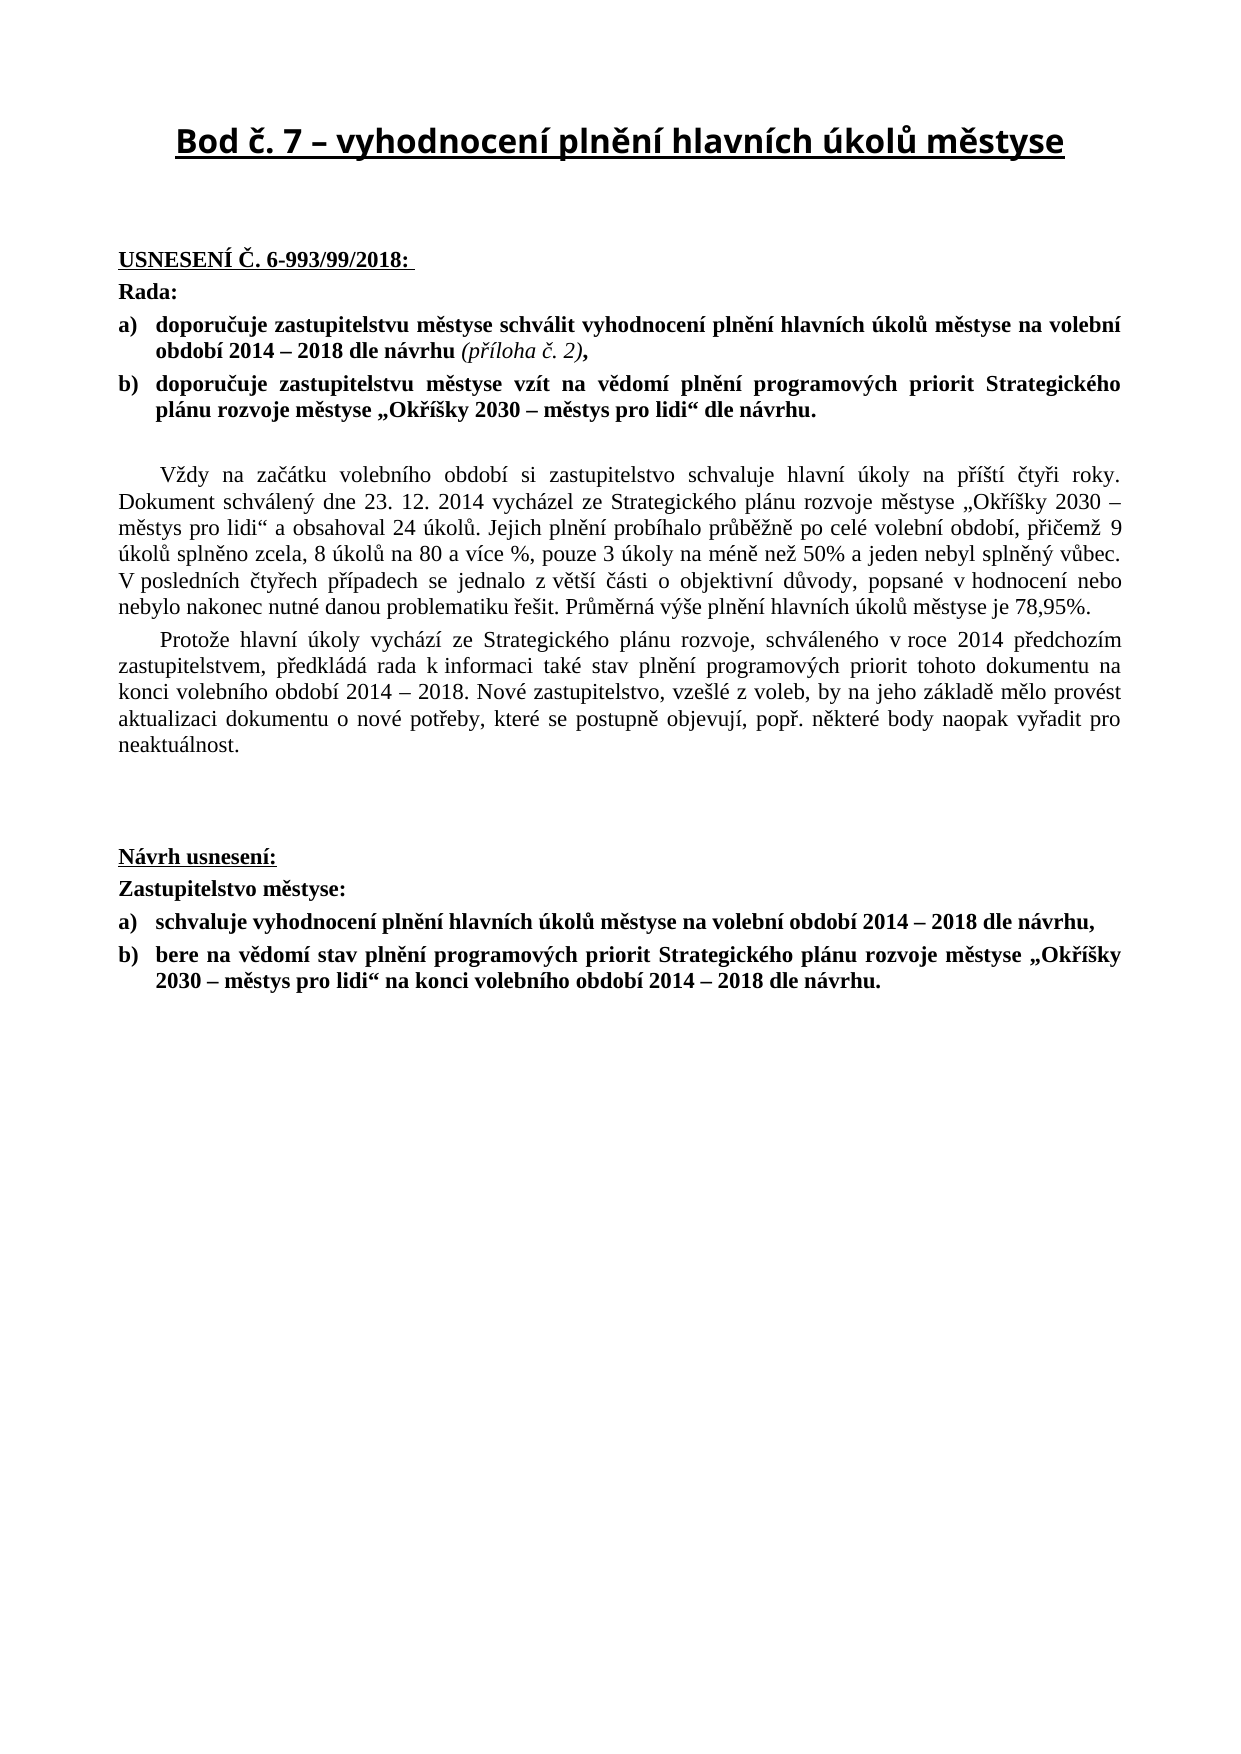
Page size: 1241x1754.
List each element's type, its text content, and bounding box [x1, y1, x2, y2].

text Bod č. 7 – vyhodnocení plnění hlavních úkolů městyse [118, 118, 1122, 163]
text Rada: [118, 278, 1122, 304]
text Vždy na začátku volebního období si zastupitelstvo schvaluje hlavní úkoly na příští čtyři roky. Dokument schválený dne 23. 12. 2014 vycházel ze Strategického plánu rozvoje městyse „Okříšky 2030 – městys pro lidi“ a obsahoval 24 úkolů. Jejich plnění probíhalo průběžně po celé volební období, přičemž 9 úkolů splněno zcela, 8 úkolů na 80 a více %, pouze 3 úkoly na méně než 50% a jeden nebyl splněný vůbec. V posledních čtyřech případech se jednalo z větší části o objektivní důvody, popsané v hodnocení nebo nebylo nakonec nutné danou problematiku řešit. Průměrná výše plnění hlavních úkolů městyse je 78,95%. [118, 461, 1122, 619]
text Návrh usnesení: [118, 843, 1122, 869]
list doporučuje zastupitelstvu městyse vzít na vědomí plnění programových priorit Strategického plánu rozvoje městyse „Okříšky 2030 – městys pro lidi“ dle návrhu. [118, 370, 1122, 422]
list bere na vědomí stav plnění programových priorit Strategického plánu rozvoje městyse „Okříšky 2030 – městys pro lidi“ na konci volebního období 2014 – 2018 dle návrhu. [118, 941, 1122, 993]
list schvaluje vyhodnocení plnění hlavních úkolů městyse na volební období 2014 – 2018 dle návrhu, [118, 908, 1122, 934]
list doporučuje zastupitelstvu městyse schválit vyhodnocení plnění hlavních úkolů městyse na volební období 2014 – 2018 dle návrhu (příloha č. 2), [118, 311, 1122, 363]
text Usnesení Č. 6-993/99/2018: [118, 246, 1122, 272]
text Zastupitelstvo městyse: [118, 875, 1122, 902]
text Protože hlavní úkoly vychází ze Strategického plánu rozvoje, schváleného v roce 2014 předchozím zastupitelstvem, předkládá rada k informaci také stav plnění programových priorit tohoto dokumentu na konci volebního období 2014 – 2018. Nové zastupitelstvo, vzešlé z voleb, by na jeho základě mělo provést aktualizaci dokumentu o nové potřeby, které se postupně objevují, popř. některé body naopak vyřadit pro neaktuálnost. [118, 626, 1122, 757]
